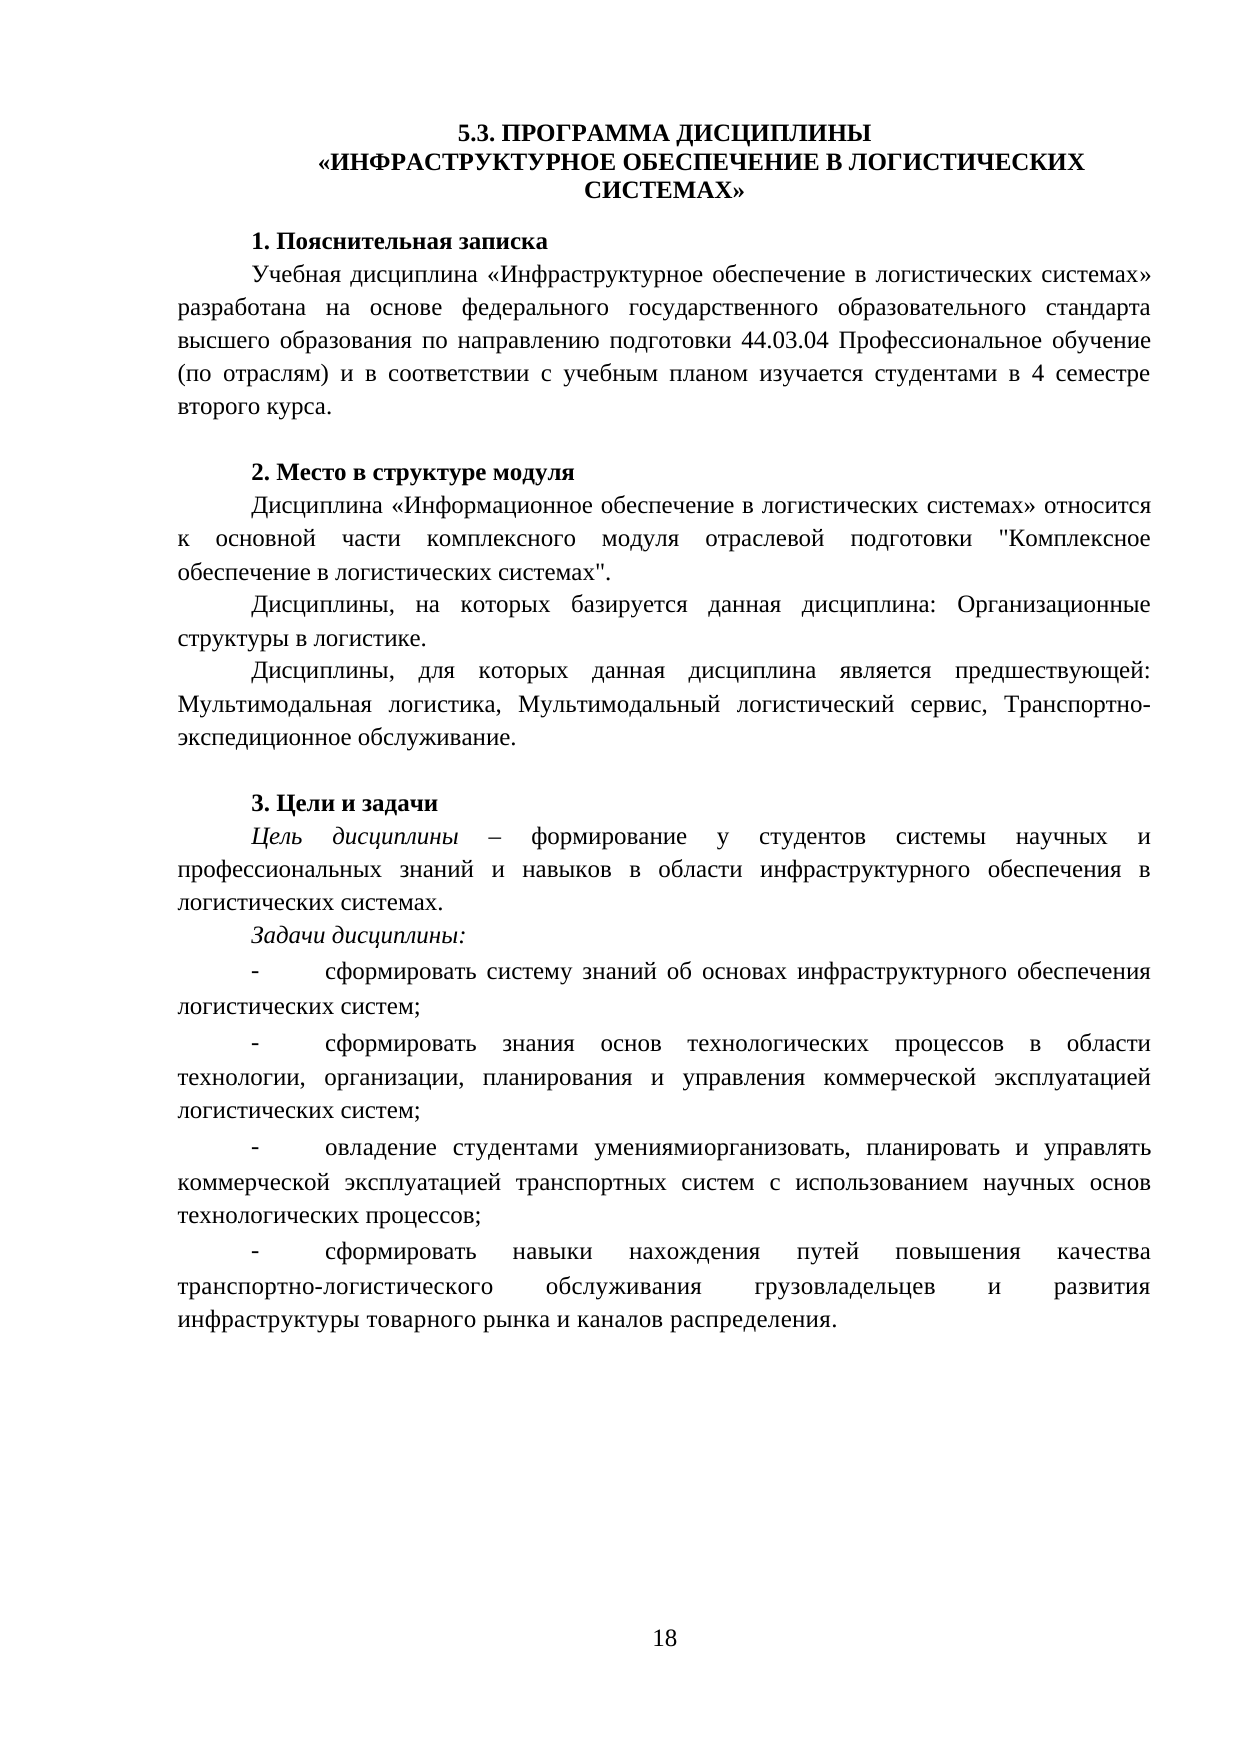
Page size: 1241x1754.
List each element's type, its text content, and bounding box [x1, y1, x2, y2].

list овладение студентами умениямиорганизовать, планировать и управлять коммерческой эксплуатацией транспортных систем с использованием научных основ технологических процессов; [177, 1128, 1152, 1229]
text Учебная дисциплина «Инфраструктурное обеспечение в логистических системах» разработана на основе федерального государственного образовательного стандарта высшего образования по направлению подготовки 44.03.04 Профессиональное обучение (по отраслям) и в соответствии с учебным планом изучается студентами в 4 семестре второго курса. [177, 259, 1152, 420]
text Дисциплины, на которых базируется данная дисциплина: Организационные структуры в логистике. [177, 589, 1152, 651]
text 1. Пояснительная записка [177, 226, 1152, 255]
text 5.3. ПРОГРАММА ДИСЦИПЛИНЫ [177, 118, 1152, 147]
list сформировать систему знаний об основах инфраструктурного обеспечения логистических систем; [177, 953, 1152, 1020]
text Цель дисциплины – формирование у студентов системы научных и профессиональных знаний и навыков в области инфраструктурного обеспечения в логистических системах. [177, 821, 1152, 916]
text 3. Цели и задачи [177, 788, 1152, 816]
text Дисциплины, для которых данная дисциплина является предшествующей: Мультимодальная логистика, Мультимодальный логистический сервис, Транспортно-экспедиционное обслуживание. [177, 656, 1152, 750]
list сформировать знания основ технологических процессов в области технологии, организации, планирования и управления коммерческой эксплуатацией логистических систем; [177, 1024, 1152, 1124]
text Задачи дисциплины: [177, 920, 1152, 948]
text Дисциплина «Информационное обеспечение в логистических системах» относится к основной части комплексного модуля отраслевой подготовки "Комплексное обеспечение в логистических системах". [177, 491, 1152, 585]
text «ИНФРАСТРУКТУРНОЕ ОБЕСПЕЧЕНИЕ В ЛОГИСТИЧЕСКИХ СИСТЕМАХ» [177, 147, 1152, 204]
text 2. Место в структуре модуля [177, 457, 1152, 486]
list сформировать навыки нахождения путей повышения качества транспортно-логистического обслуживания грузовладельцев и развития инфраструктуры товарного рынка и каналов распределения. [177, 1233, 1152, 1333]
